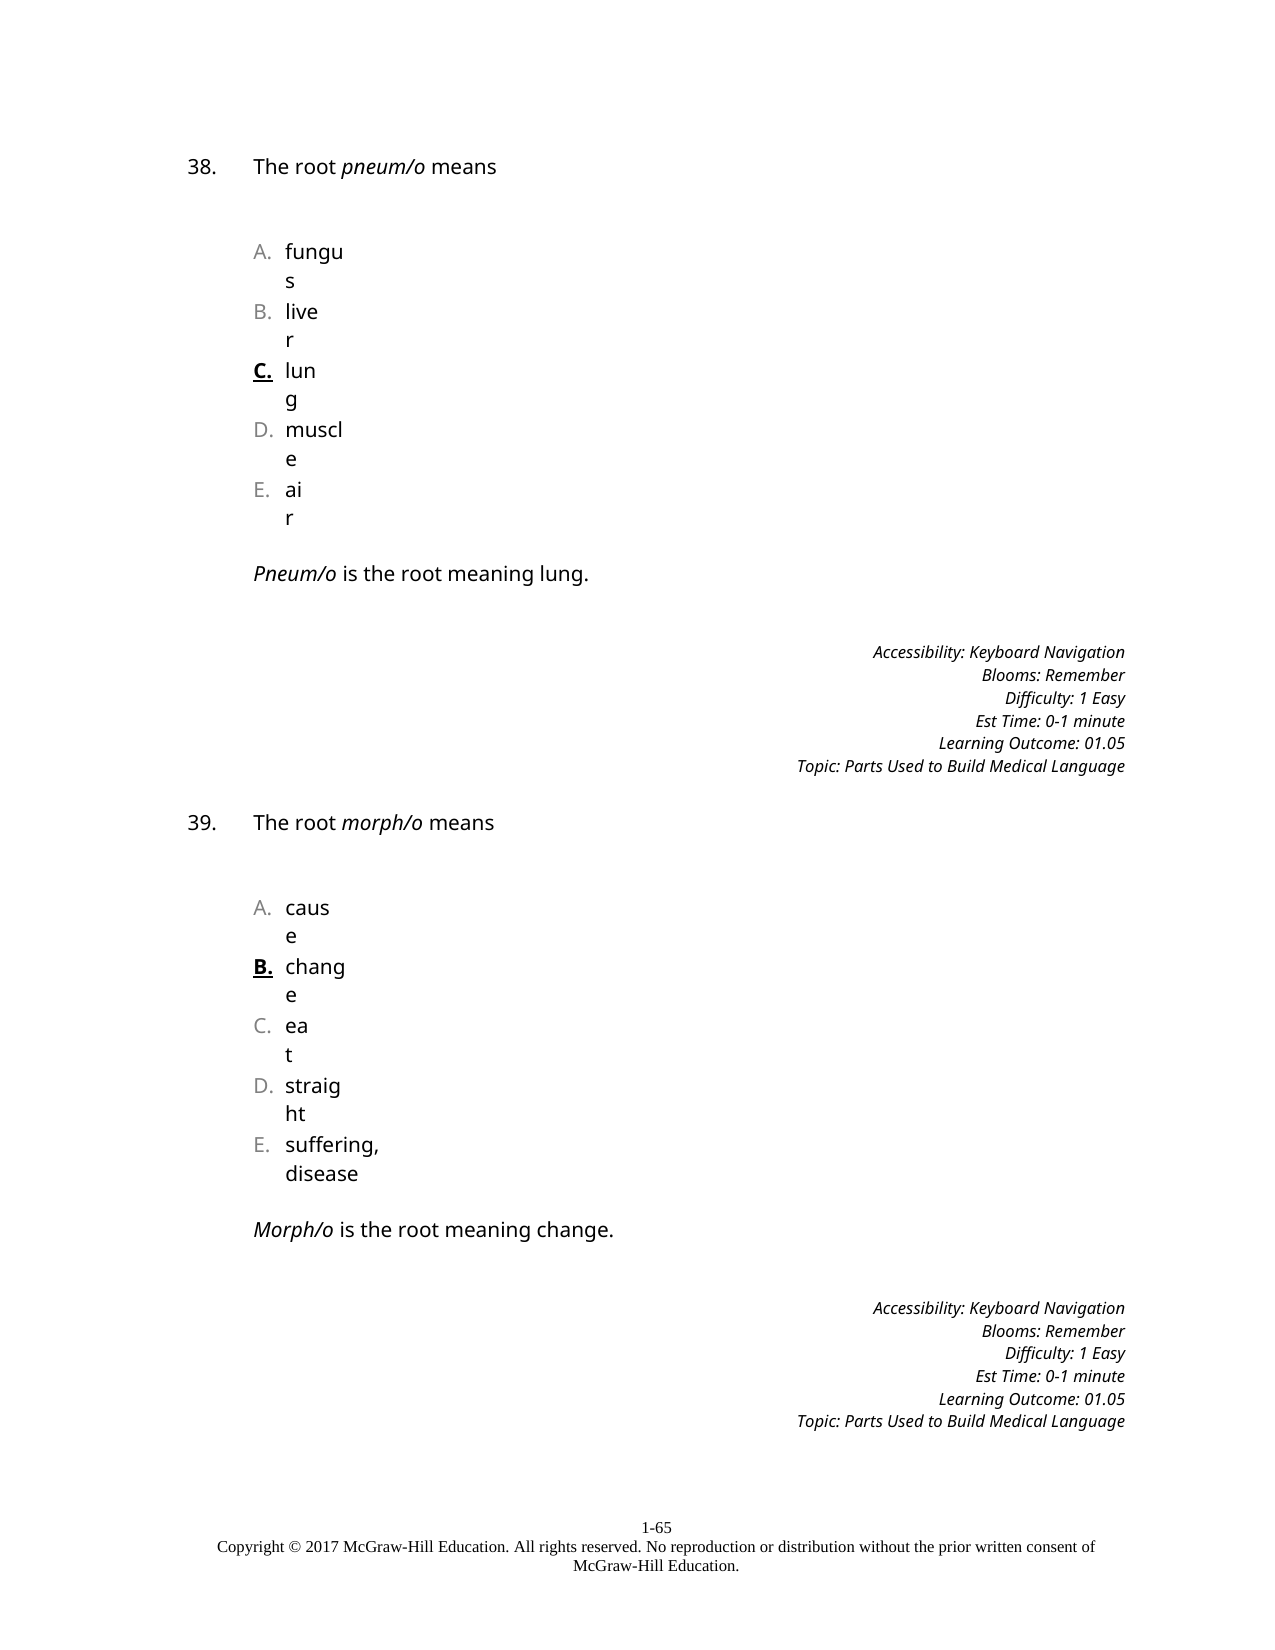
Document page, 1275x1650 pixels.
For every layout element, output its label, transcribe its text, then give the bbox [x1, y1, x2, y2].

table_header 38. [188, 153, 253, 616]
table_header The root pneum/o means Pneum/o is the root meaning lung. [253, 153, 1125, 616]
table_header Accessibility: Keyboard Navigation Blooms: Remember Difficulty: 1 Easy Est Time: 0-1 minute Learning Outcome: 01.05 Topic: Parts Used to Build Medical Language [188, 1297, 1125, 1461]
table_header 39. [188, 808, 253, 1271]
table_header Accessibility: Keyboard Navigation Blooms: Remember Difficulty: 1 Easy Est Time: 0-1 minute Learning Outcome: 01.05 Topic: Parts Used to Build Medical Language [188, 641, 1125, 805]
table_header The root morph/o means Morph/o is the root meaning change. [253, 808, 1125, 1271]
